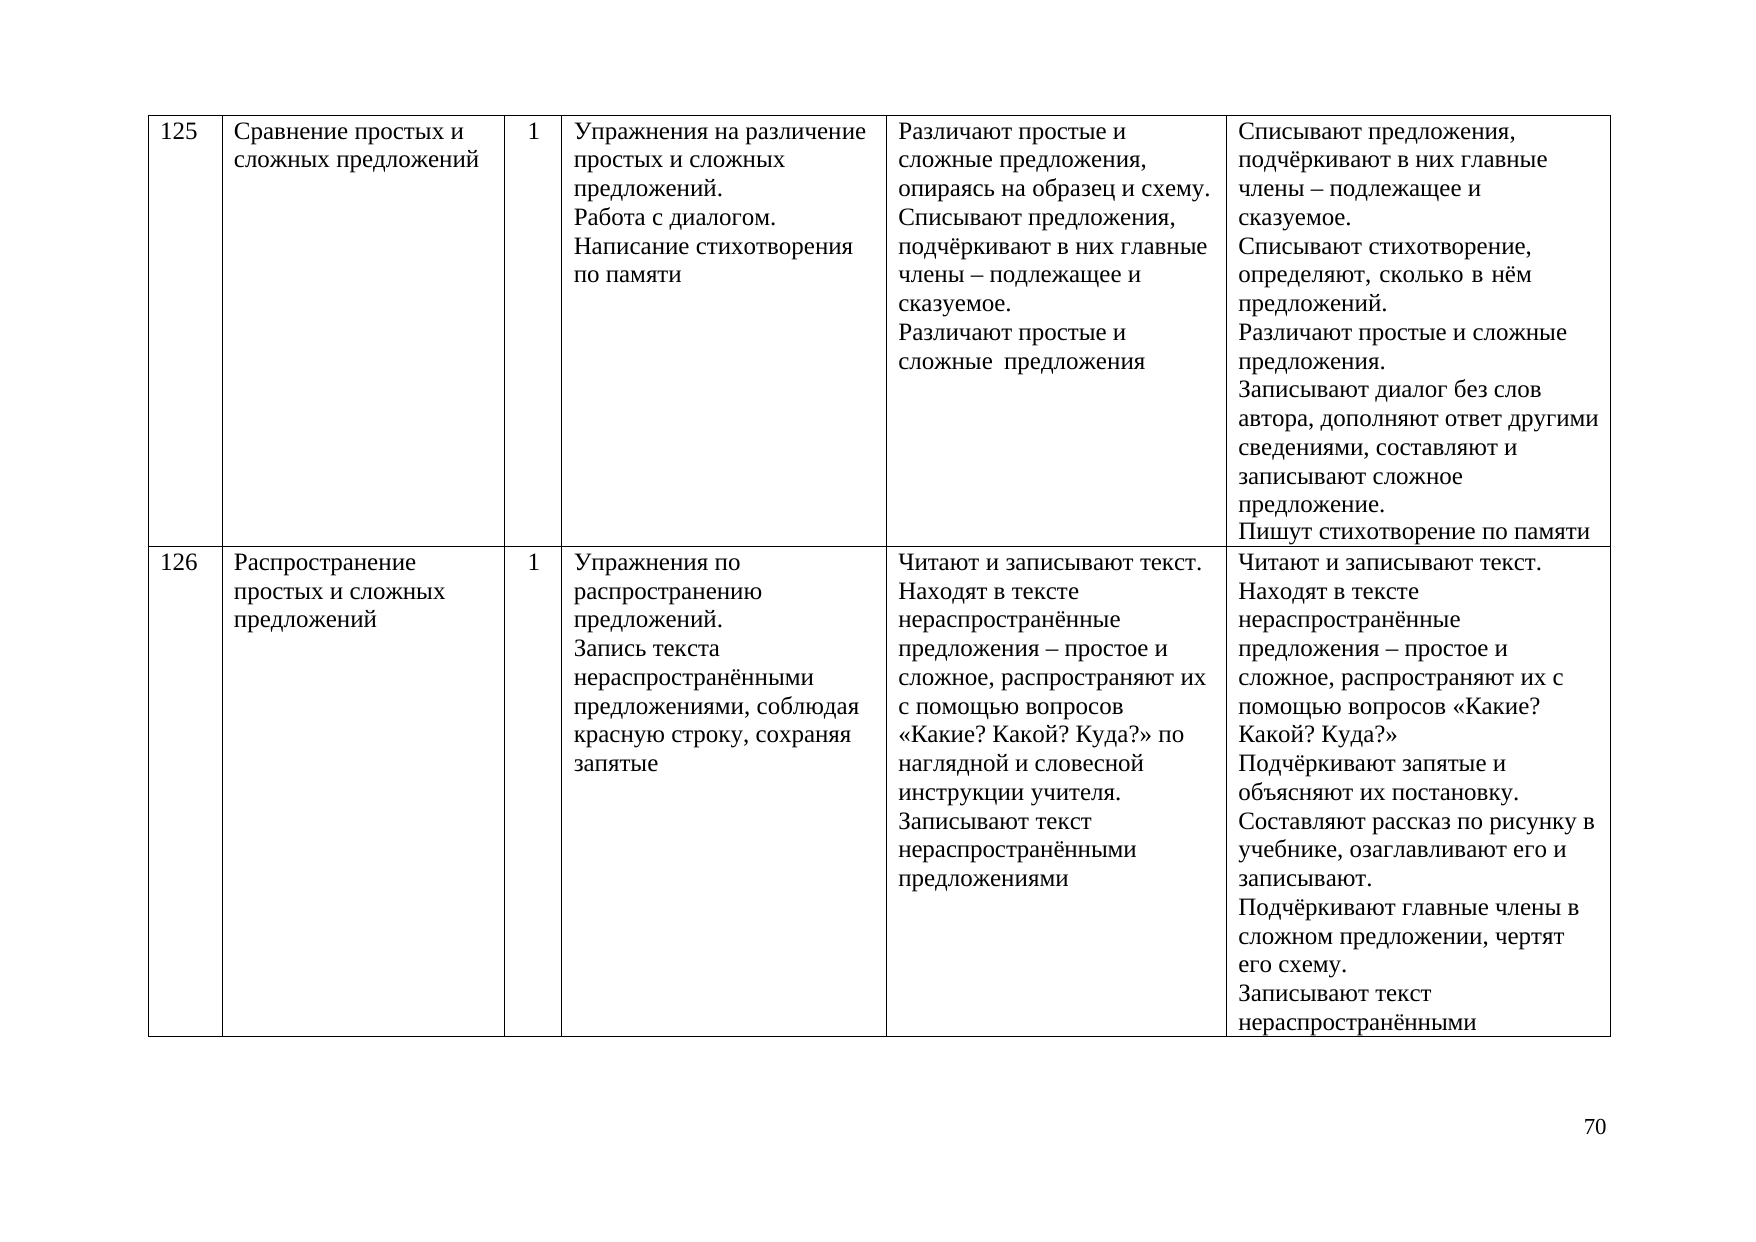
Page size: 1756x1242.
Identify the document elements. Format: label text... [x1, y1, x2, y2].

table_cell Читают и записывают текст. Находят в тексте нераспространённые предложения – простое и сложное, распространяют их с помощью вопросов «Какие? Какой? Куда?» по наглядной и словесной инструкции учителя. Записывают текст нераспространёнными предложениями [887, 547, 1226, 1036]
table_cell Упражнения по распространению предложений. Запись текста нераспространёнными предложениями, соблюдая красную строку, сохраняя запятые [562, 547, 886, 1036]
table_header Различают простые и сложные предложения, опираясь на образец и схему. Списывают предложения, подчёркивают в них главные члены – подлежащее и сказуемое. Различают простые и сложные предложения [887, 116, 1226, 546]
table_cell 126 [149, 547, 222, 1036]
table_header Упражнения на различение простых и сложных предложений. Работа с диалогом. Написание стихотворения по памяти [562, 116, 886, 546]
table_header 1 [505, 116, 561, 546]
table_header Сравнение простых и сложных предложений [223, 116, 504, 546]
table_header Списывают предложения, подчёркивают в них главные члены – подлежащее и сказуемое. Списывают стихотворение, определяют, сколько в нём предложений. Различают простые и сложные предложения. Записывают диалог без слов автора, дополняют ответ другими сведениями, составляют и записывают сложное предложение. Пишут стихотворение по памяти [1227, 116, 1610, 546]
table_cell Распространение простых и сложных предложений [223, 547, 504, 1036]
table_cell 1 [505, 547, 561, 1036]
table_cell Читают и записывают текст. Находят в тексте нераспространённые предложения – простое и сложное, распространяют их с помощью вопросов «Какие? Какой? Куда?» Подчёркивают запятые и объясняют их постановку. Составляют рассказ по рисунку в учебнике, озаглавливают его и записывают. Подчёркивают главные члены в сложном предложении, чертят его схему. Записывают текст нераспространёнными [1227, 547, 1610, 1036]
table_header 125 [149, 116, 222, 546]
